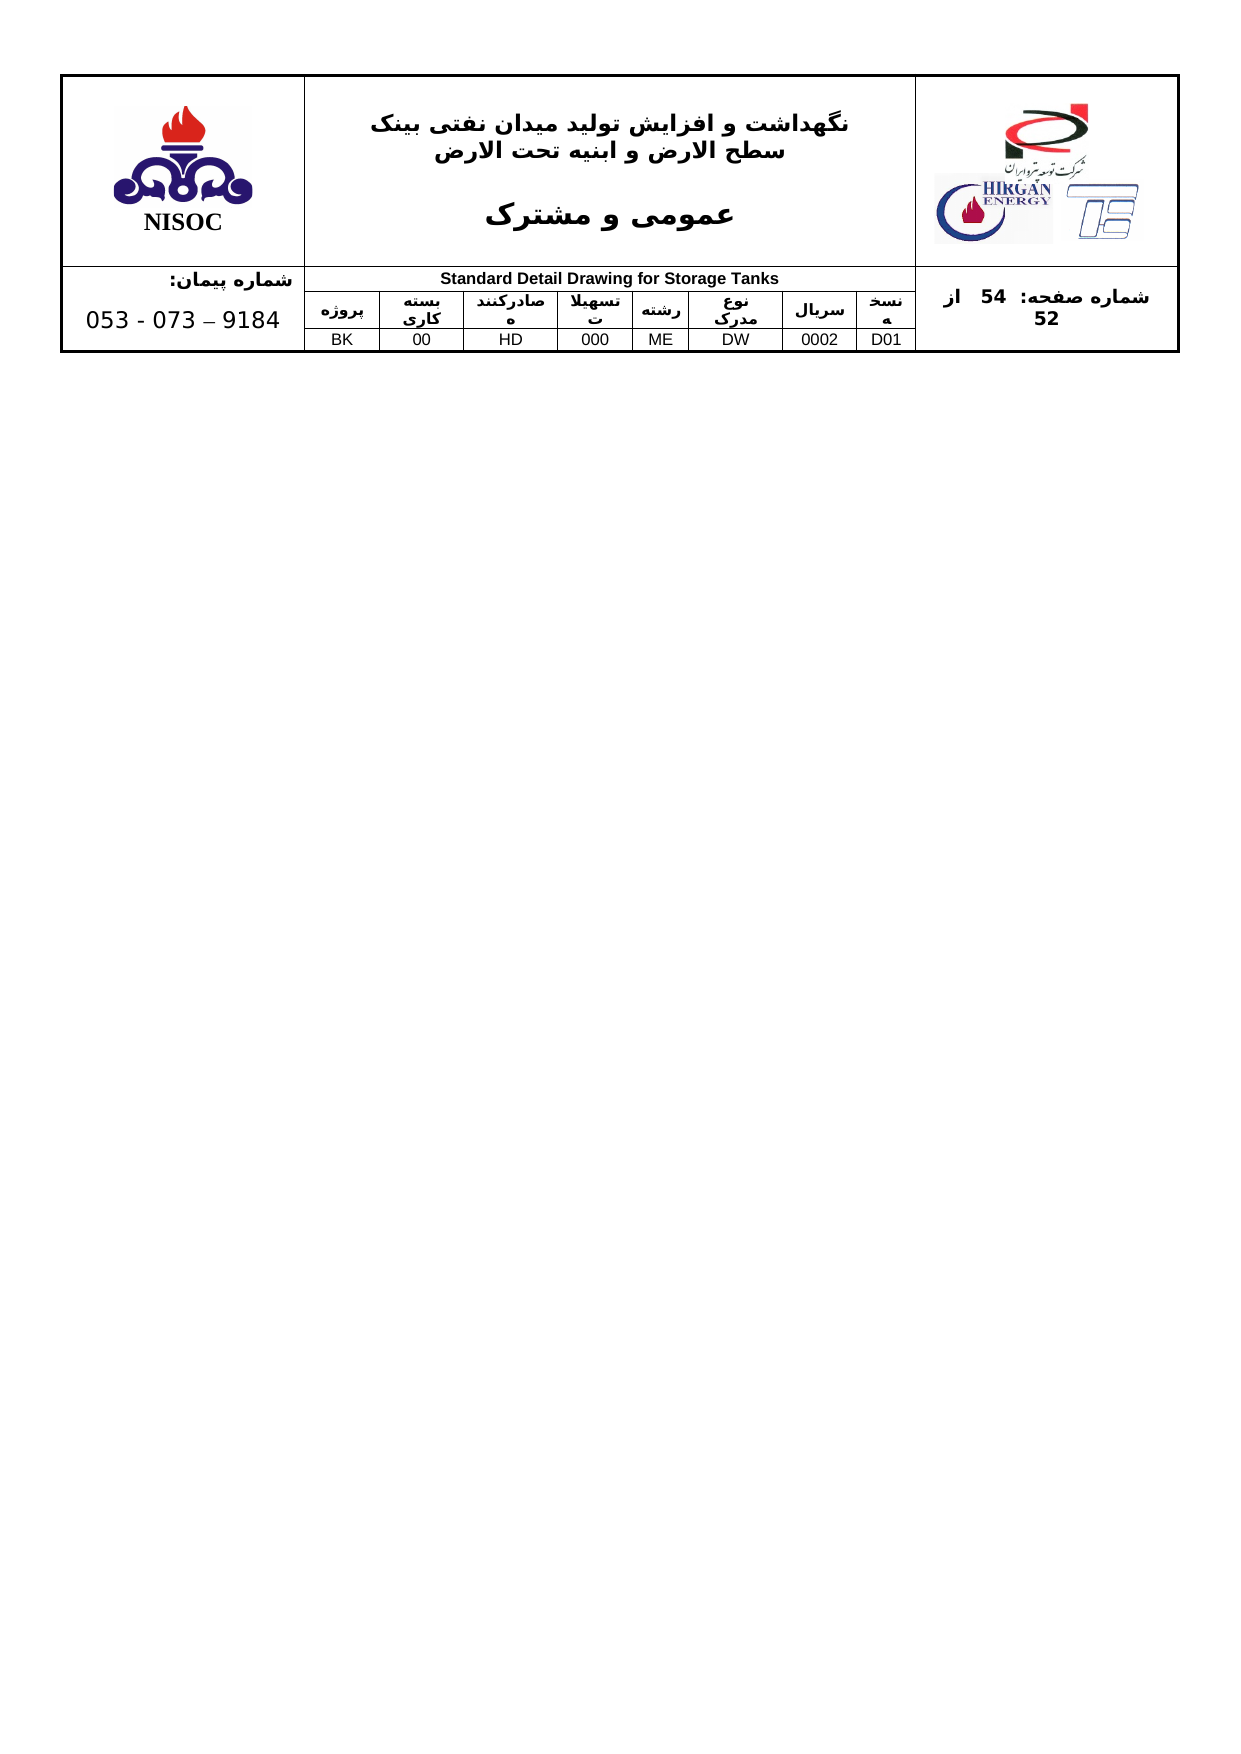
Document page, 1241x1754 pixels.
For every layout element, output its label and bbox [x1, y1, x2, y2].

picture [934, 103, 1089, 244]
picture [113, 106, 253, 208]
